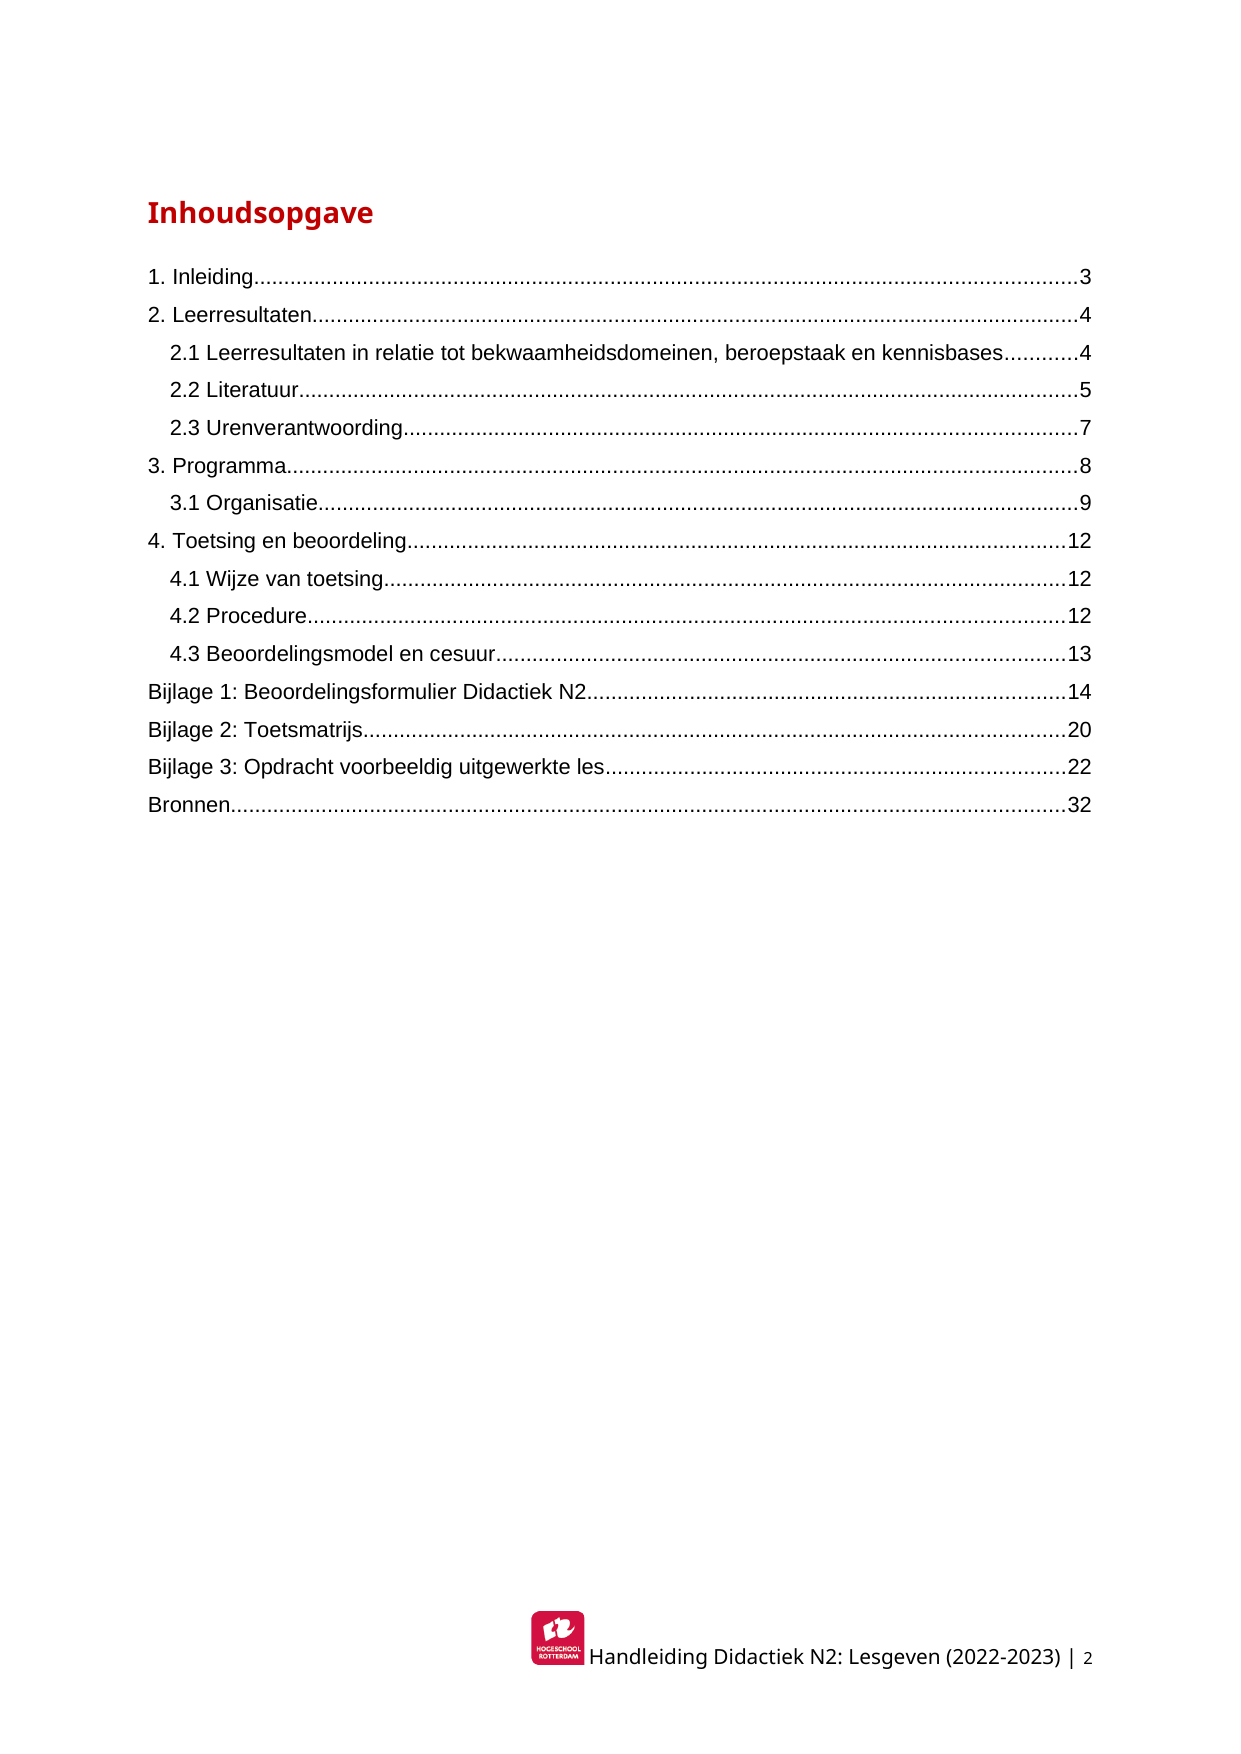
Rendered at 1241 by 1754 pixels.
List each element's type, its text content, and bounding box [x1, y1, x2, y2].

text 4. Toetsing en beoordeling 12 [148, 528, 1093, 553]
text 3.1 Organisatie 9 [169, 490, 1093, 515]
picture [531, 1611, 585, 1665]
text Bijlage 3: Opdracht voorbeeldig uitgewerkte les 22 [148, 754, 1093, 779]
text Bronnen 32 [148, 792, 1093, 817]
text Bijlage 1: Beoordelingsformulier Didactiek N2 14 [148, 679, 1093, 704]
text 4.1 Wijze van toetsing 12 [169, 566, 1093, 591]
text Bijlage 2: Toetsmatrijs 20 [148, 716, 1093, 742]
text Versie datum 26/08/22Inhoudsopgave [148, 192, 1093, 232]
text 3. Programma 8 [148, 452, 1093, 478]
text 4.3 Beoordelingsmodel en cesuur 13 [169, 641, 1093, 666]
text 2. Leerresultaten 4 [148, 302, 1093, 327]
text 2.2 Literatuur 5 [169, 377, 1093, 402]
text 4.2 Procedure 12 [169, 603, 1093, 628]
text 2.1 Leerresultaten in relatie tot bekwaamheidsdomeinen, beroepstaak en kennisbases 4 [169, 339, 1093, 364]
text 1. Inleiding 3 [148, 264, 1093, 289]
text 2.3 Urenverantwoording 7 [169, 415, 1093, 440]
